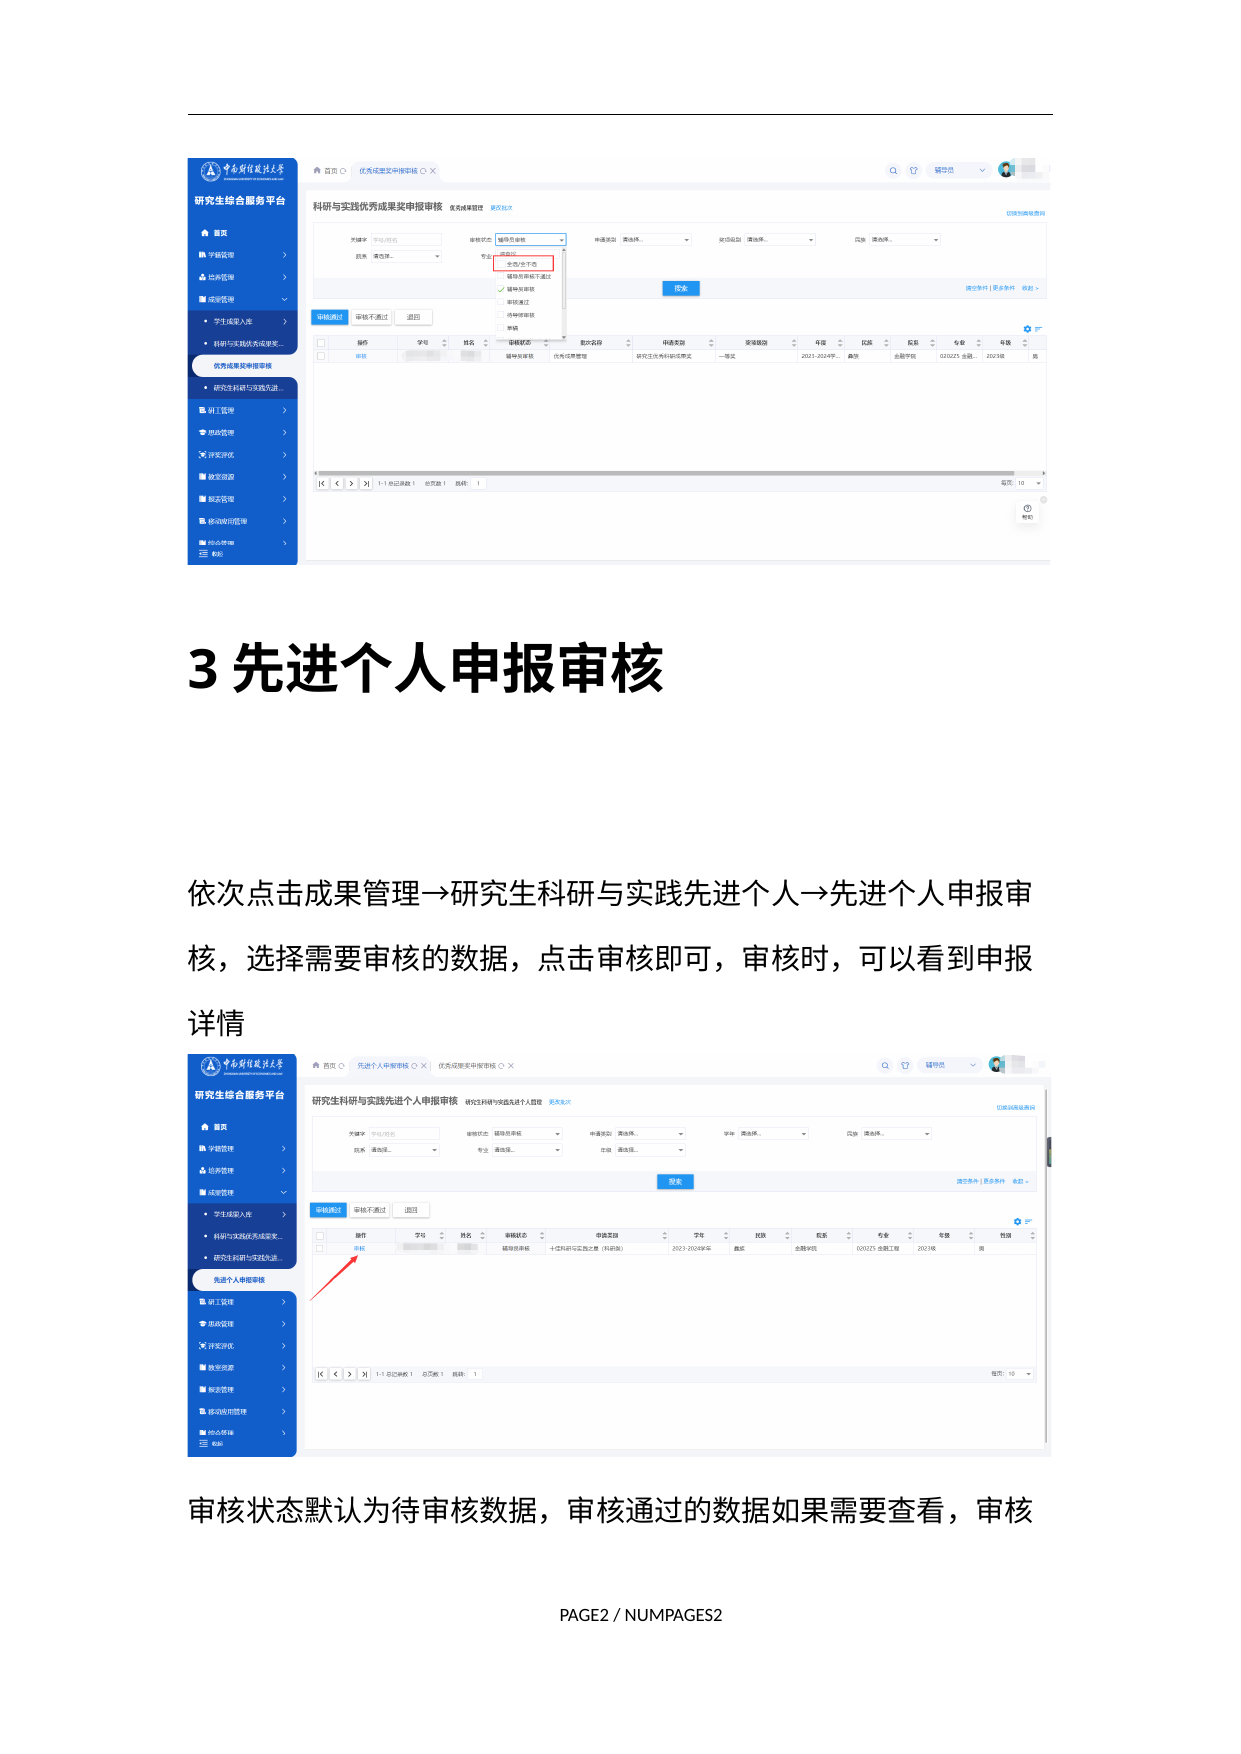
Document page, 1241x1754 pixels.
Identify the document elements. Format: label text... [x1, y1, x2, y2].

picture [187, 1054, 1052, 1457]
text 依次点击成果管理→研究生科研与实践先进个人→先进个人申报审核，选择需要审核的数据，点击审核即可，审核时，可以看到申报详情 [187, 859, 1053, 1054]
text 先进个人申报审核 [187, 616, 1053, 714]
picture [187, 158, 1051, 565]
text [187, 1477, 1053, 1542]
